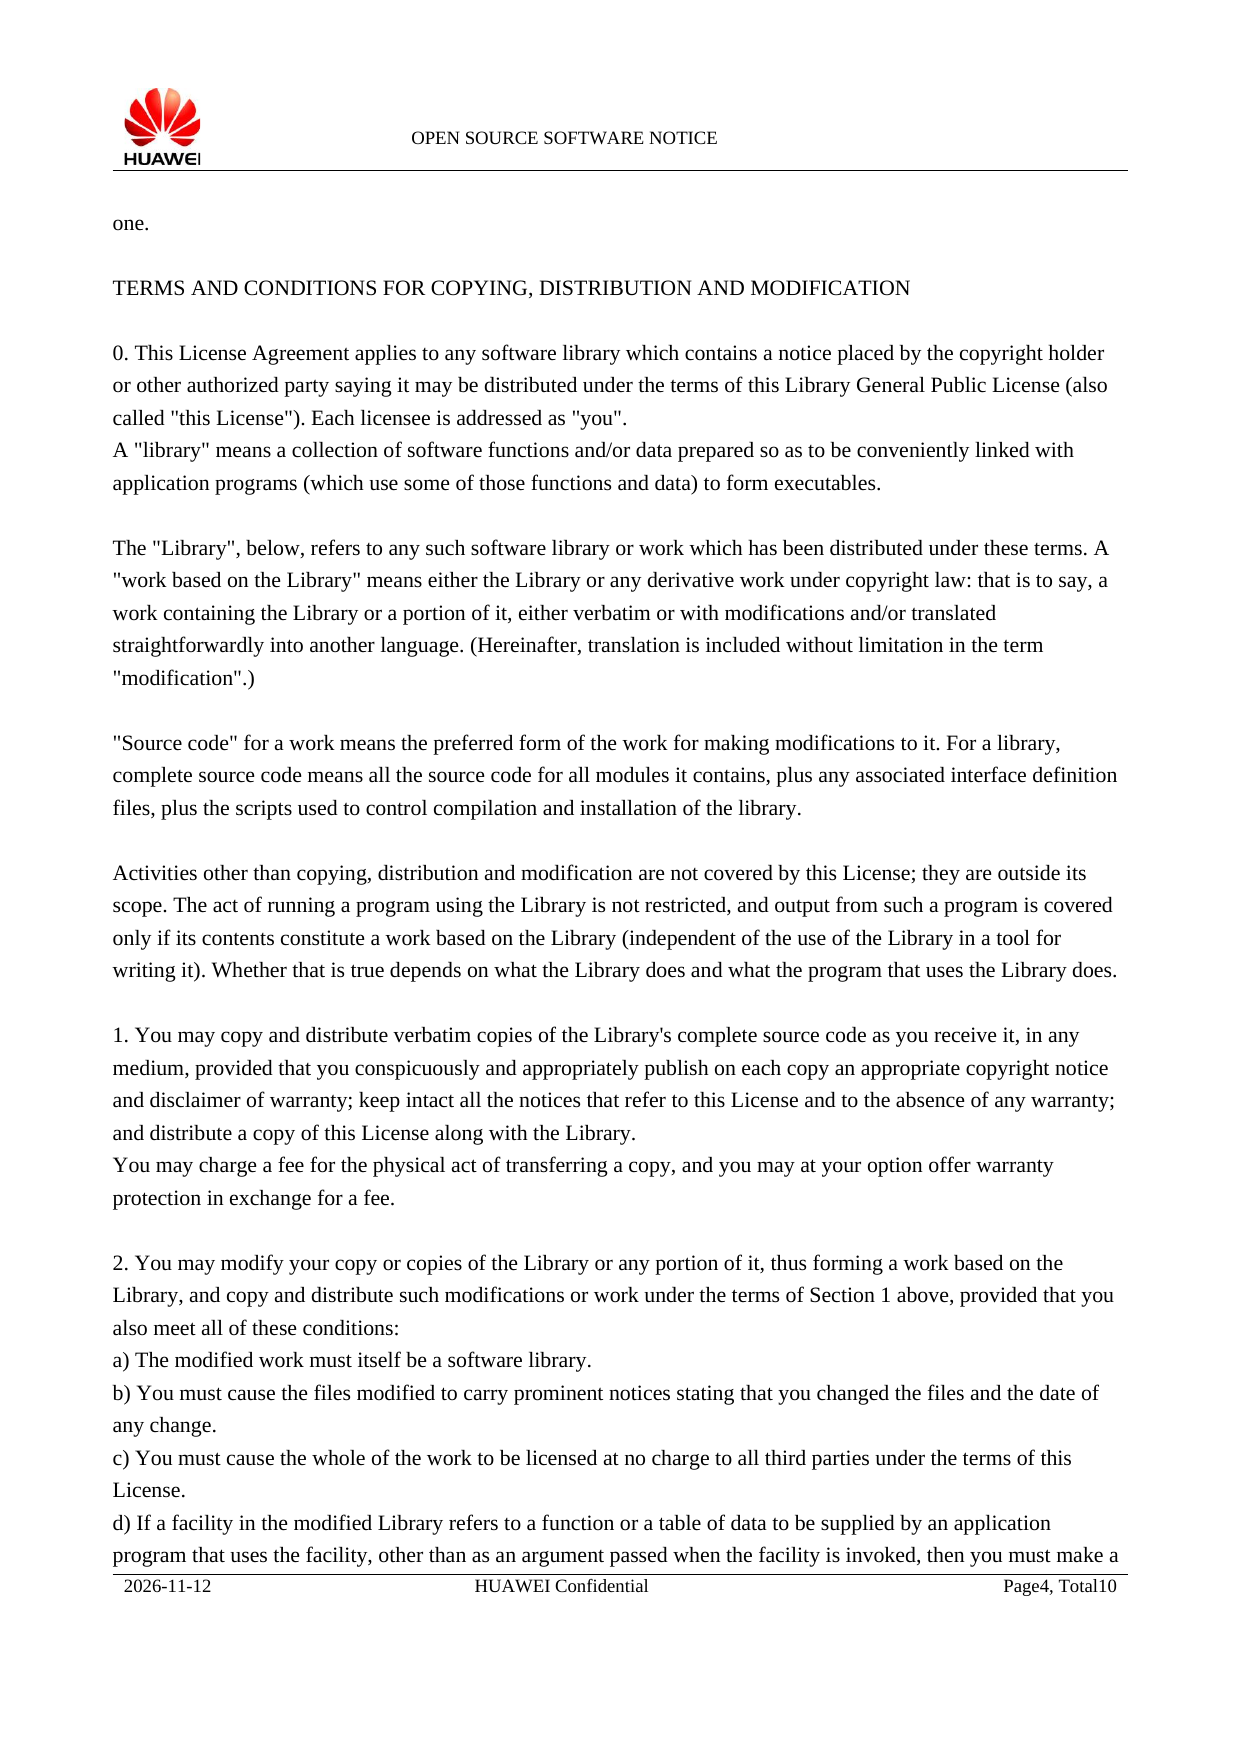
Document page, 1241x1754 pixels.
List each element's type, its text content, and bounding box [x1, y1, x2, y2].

picture [124, 88, 201, 165]
